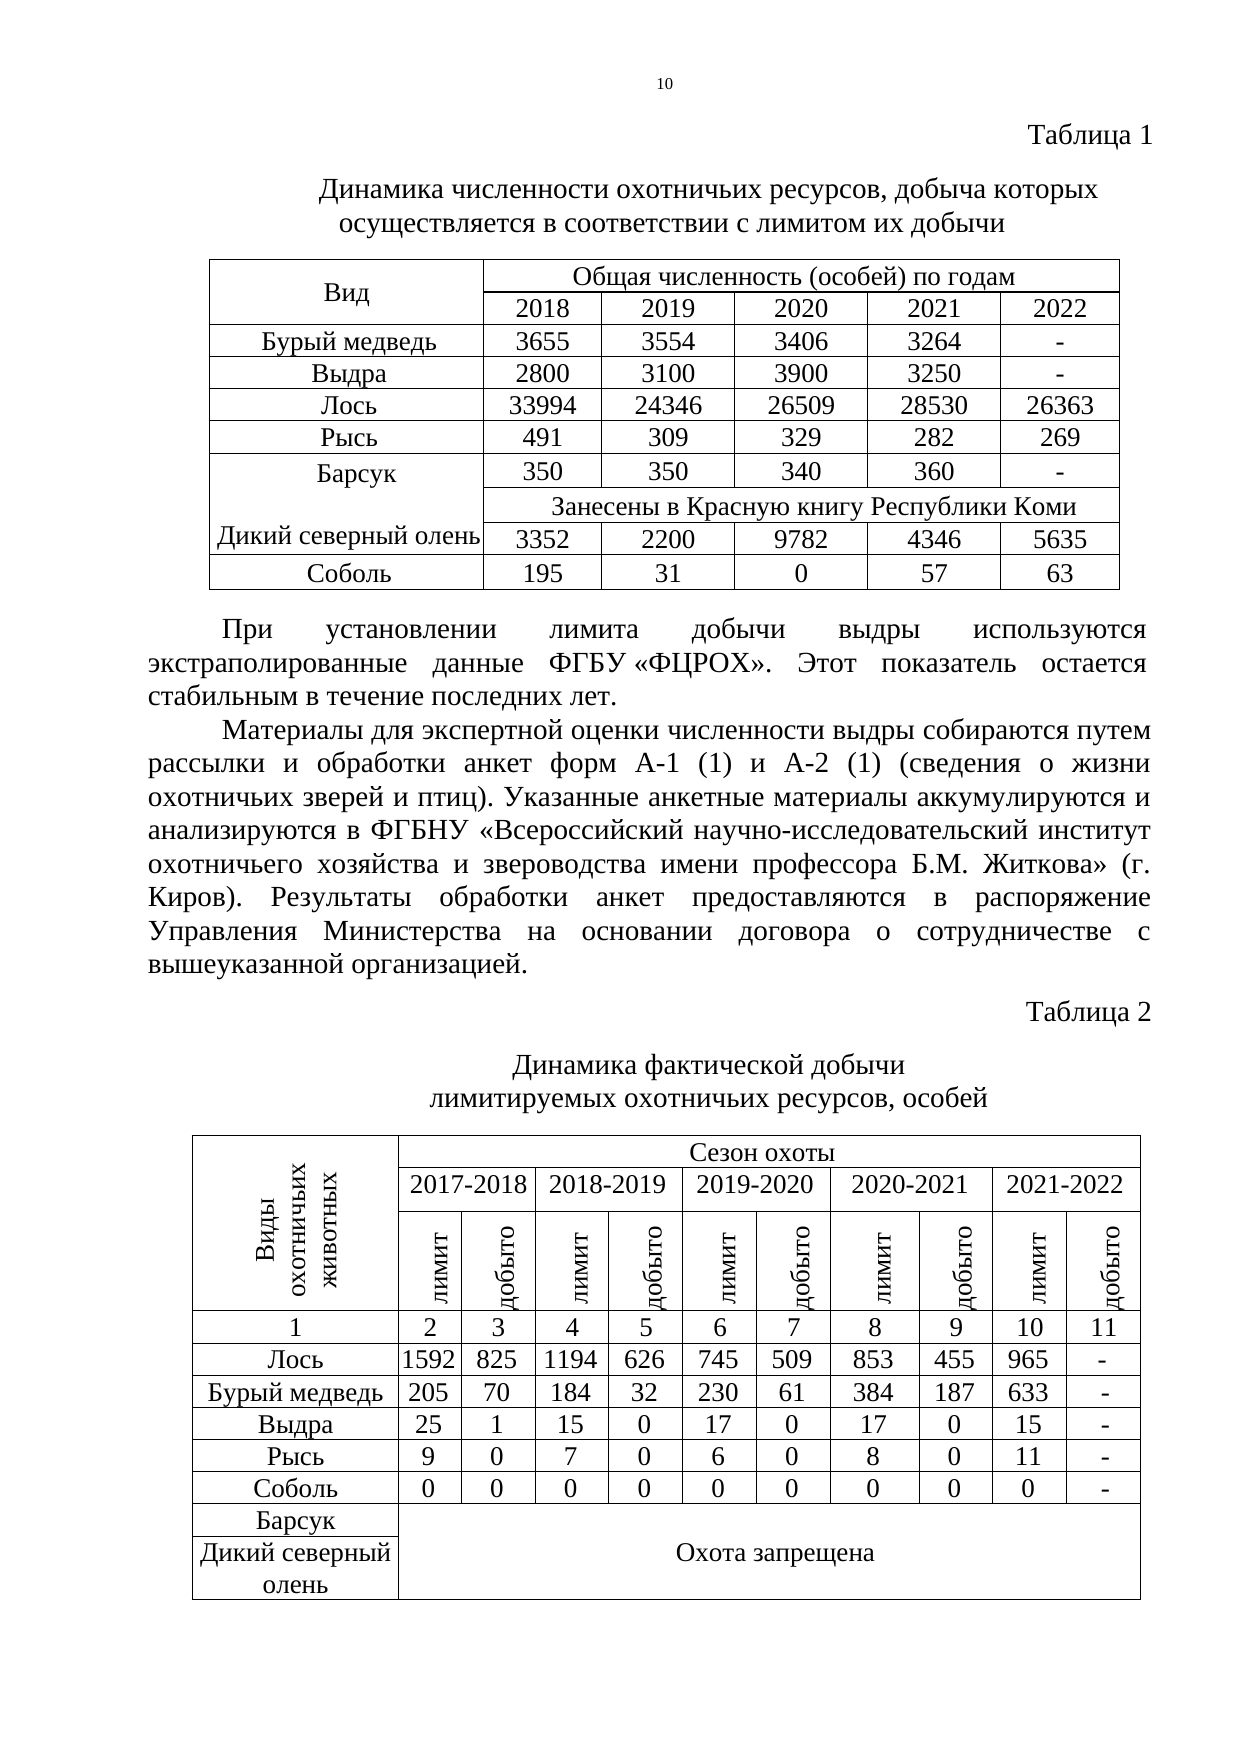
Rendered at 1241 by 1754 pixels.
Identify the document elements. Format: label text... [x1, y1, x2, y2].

table_cell Выдра [193, 1408, 398, 1439]
table_cell 1194 [536, 1344, 608, 1374]
table_cell 0 [462, 1472, 535, 1503]
table_cell добыто [920, 1212, 992, 1310]
table_cell 2019 [602, 293, 734, 324]
table_cell 11 [993, 1440, 1066, 1471]
text Динамика численности охотничьих ресурсов, добыча которых осуществляется в соответствии с лимитом их добычи [192, 171, 1152, 238]
table_cell 3900 [735, 357, 867, 388]
table_cell 25 [399, 1408, 461, 1439]
table_cell - [1067, 1440, 1140, 1471]
table_cell Рысь [193, 1440, 398, 1471]
text лимитируемых охотничьих ресурсов, особей [192, 1080, 1152, 1114]
table_cell 70 [462, 1376, 535, 1407]
table_cell 0 [683, 1472, 756, 1503]
table_cell лимит [683, 1212, 756, 1310]
table_cell Лось [193, 1344, 398, 1374]
table_cell 15 [993, 1408, 1066, 1439]
table_cell 0 [831, 1472, 919, 1503]
table_cell 32 [609, 1376, 682, 1407]
table_cell 2018-2019 [536, 1168, 682, 1211]
table_cell 3 [462, 1311, 535, 1342]
table_cell 825 [462, 1344, 535, 1374]
table_cell 3264 [868, 325, 1000, 356]
table_cell 10 [993, 1311, 1066, 1342]
table_cell Барсук [193, 1504, 398, 1536]
table_cell добыто [462, 1212, 535, 1310]
table_cell Выдра [210, 357, 483, 388]
table_cell 7 [757, 1311, 830, 1342]
table_cell 17 [683, 1408, 756, 1439]
table_cell 205 [399, 1376, 461, 1407]
table_cell 3100 [602, 357, 734, 388]
table_header Сезон охоты [399, 1136, 1140, 1167]
table_cell 2020 [735, 293, 867, 324]
table_cell Охота запрещена [399, 1504, 1140, 1599]
table_cell 0 [920, 1408, 992, 1439]
table_cell 0 [536, 1472, 608, 1503]
table_cell 3352 [484, 523, 601, 554]
table_cell 309 [602, 421, 734, 452]
table_cell 195 [484, 555, 601, 589]
table_cell 491 [484, 421, 601, 452]
text Материалы для экспертной оценки численности выдры собираются путем рассылки и обработки анкет форм А-1 (1) и А-2 (1) (сведения о жизни охотничьих зверей и птиц). Указанные анкетные материалы аккумулируются и анализируются в ФГБНУ «Всероссийский научно-исследовательский институт охотничьего хозяйства и звероводства имени профессора Б.М. Житкова» (г. Киров). Результаты обработки анкет предоставляются в распоряжение Управления Министерства на основании договора о сотрудничестве с вышеуказанной организацией. [148, 712, 1152, 980]
table_cell лимит [831, 1212, 919, 1310]
table_cell Бурый медведь [193, 1376, 398, 1407]
table_cell 2021 [868, 293, 1000, 324]
table_cell 0 [757, 1408, 830, 1439]
table_cell 2018 [484, 293, 601, 324]
table_cell 626 [609, 1344, 682, 1374]
table_cell 7 [536, 1440, 608, 1471]
table_cell 1592 [399, 1344, 461, 1374]
table_cell добыто [757, 1212, 830, 1310]
table_cell 63 [1001, 555, 1119, 589]
table_cell 8 [831, 1311, 919, 1342]
table_cell 11 [1067, 1311, 1140, 1342]
table_cell 0 [757, 1440, 830, 1471]
text При установлении лимита добычи выдры используются экстраполированные данные ФГБУ «ФЦРОХ». Этот показатель остается стабильным в течение последних лет. [148, 611, 1147, 712]
table_cell 3406 [735, 325, 867, 356]
table_cell Рысь [210, 421, 483, 452]
table_cell 2800 [484, 357, 601, 388]
table_cell 33994 [484, 389, 601, 420]
table_cell 4346 [868, 523, 1000, 554]
table_cell 2 [399, 1311, 461, 1342]
table_cell 3554 [602, 325, 734, 356]
table_header Вид [210, 260, 483, 324]
table_cell - [1001, 357, 1119, 388]
table_cell Бурый медведь [210, 325, 483, 356]
table_cell 5 [609, 1311, 682, 1342]
text Таблица 2 [177, 1001, 1152, 1026]
table_cell 509 [757, 1344, 830, 1374]
table_cell 1 [193, 1311, 398, 1342]
table_header Виды охотничьих животных [193, 1136, 398, 1310]
table_cell 8 [831, 1440, 919, 1471]
table_cell 2021-2022 [993, 1168, 1140, 1211]
table_cell 0 [609, 1408, 682, 1439]
table_cell 0 [399, 1472, 461, 1503]
table_cell 384 [831, 1376, 919, 1407]
table_cell 2017-2018 [399, 1168, 535, 1211]
table_cell Занесены в Красную книгу Республики Коми [484, 488, 1119, 522]
table_cell - [1067, 1408, 1140, 1439]
table_cell 24346 [602, 389, 734, 420]
table_cell 6 [683, 1311, 756, 1342]
table_cell 61 [757, 1376, 830, 1407]
table_cell 360 [868, 454, 1000, 487]
table_cell 230 [683, 1376, 756, 1407]
table_cell 340 [735, 454, 867, 487]
table_cell 633 [993, 1376, 1066, 1407]
table_cell 0 [920, 1440, 992, 1471]
table_cell 745 [683, 1344, 756, 1374]
table_cell 455 [920, 1344, 992, 1374]
table_cell добыто [1067, 1212, 1140, 1310]
table_cell 3250 [868, 357, 1000, 388]
table_cell Дикий северный олень [193, 1537, 398, 1599]
table_cell 0 [757, 1472, 830, 1503]
table_cell 26363 [1001, 389, 1119, 420]
table_cell Барсук Дикий северный олень [210, 454, 483, 554]
table_cell 187 [920, 1376, 992, 1407]
table_cell 2019-2020 [683, 1168, 830, 1211]
table_cell 184 [536, 1376, 608, 1407]
table_cell добыто [609, 1212, 682, 1310]
table_cell 0 [993, 1472, 1066, 1503]
table_cell Соболь [193, 1472, 398, 1503]
table_cell 9 [399, 1440, 461, 1471]
table_cell - [1067, 1376, 1140, 1407]
table_cell - [1067, 1472, 1140, 1503]
table_cell 9782 [735, 523, 867, 554]
table_cell 0 [920, 1472, 992, 1503]
table_cell 28530 [868, 389, 1000, 420]
table_cell 5635 [1001, 523, 1119, 554]
table_cell 0 [735, 555, 867, 589]
table_cell 0 [462, 1440, 535, 1471]
text Динамика фактической добычи [192, 1047, 1152, 1080]
table_cell лимит [399, 1212, 461, 1310]
table_cell лимит [536, 1212, 608, 1310]
table_cell 282 [868, 421, 1000, 452]
table_cell 6 [683, 1440, 756, 1471]
table_cell 350 [484, 454, 601, 487]
table_cell 1 [462, 1408, 535, 1439]
table_cell лимит [993, 1212, 1066, 1310]
text Таблица 1 [177, 117, 1153, 151]
table_cell 853 [831, 1344, 919, 1374]
table_cell 4 [536, 1311, 608, 1342]
table_cell 0 [609, 1472, 682, 1503]
table_cell 2022 [1001, 293, 1119, 324]
table_header Общая численность (особей) по годам [484, 260, 1119, 291]
table_cell 0 [609, 1440, 682, 1471]
table_cell 965 [993, 1344, 1066, 1374]
table_cell 269 [1001, 421, 1119, 452]
table_cell 9 [920, 1311, 992, 1342]
table_cell 329 [735, 421, 867, 452]
table_cell Соболь [210, 555, 483, 589]
table_cell 2020-2021 [831, 1168, 992, 1211]
table_cell 15 [536, 1408, 608, 1439]
table_cell - [1001, 325, 1119, 356]
table_cell 3655 [484, 325, 601, 356]
table_cell 17 [831, 1408, 919, 1439]
table_cell - [1067, 1344, 1140, 1374]
table_cell 57 [868, 555, 1000, 589]
table_cell 26509 [735, 389, 867, 420]
table_cell Лось [210, 389, 483, 420]
table_cell 2200 [602, 523, 734, 554]
table_cell 31 [602, 555, 734, 589]
table_cell - [1001, 454, 1119, 487]
table_cell 350 [602, 454, 734, 487]
